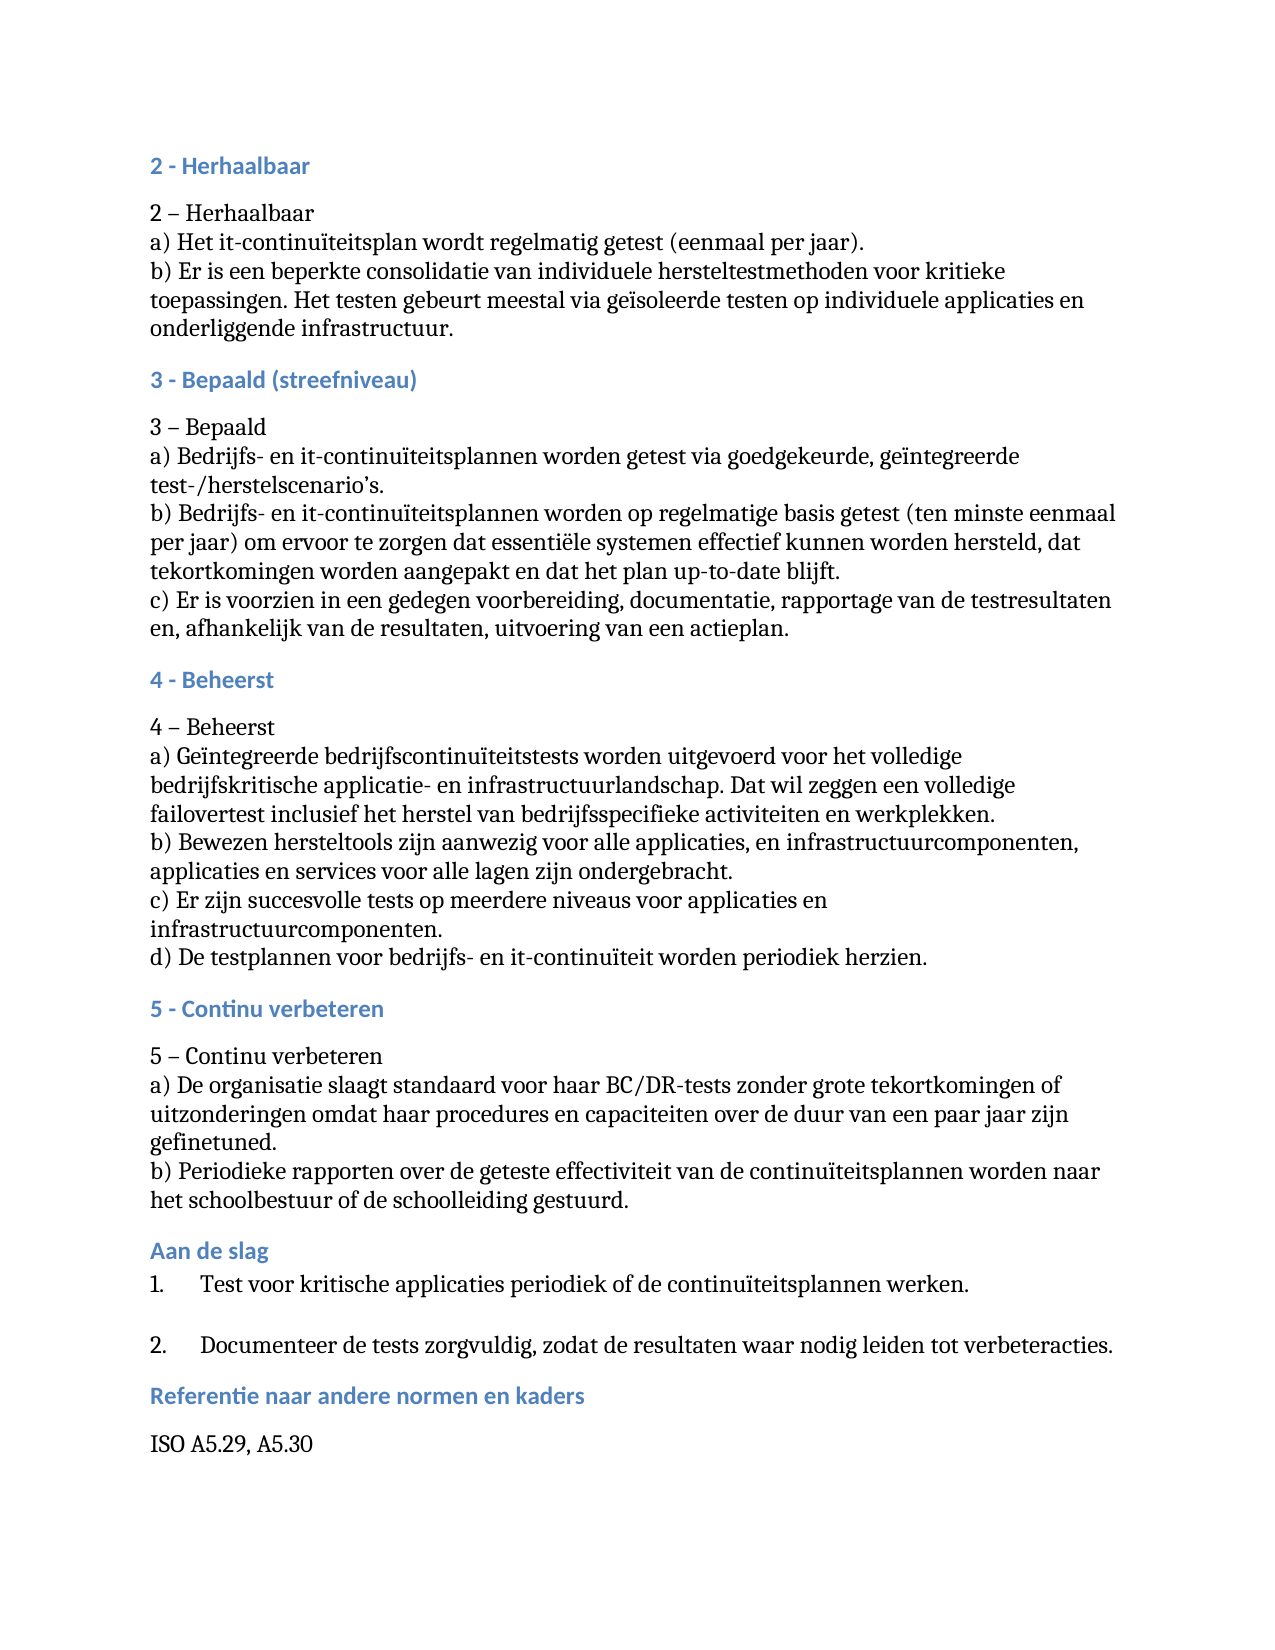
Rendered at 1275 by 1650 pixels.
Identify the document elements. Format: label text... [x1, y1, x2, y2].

list Test voor kritische applicaties periodiek of de continuïteitsplannen werken. [150, 1270, 1125, 1327]
text 4 – Beheerst a) Geïntegreerde bedrijfscontinuïteitstests worden uitgevoerd voor het volledige bedrijfskritische applicatie- en infrastructuurlandschap. Dat wil zeggen een volledige failovertest inclusief het herstel van bedrijfsspecifieke activiteiten en werkplekken. b) Bewezen hersteltools zijn aanwezig voor alle applicaties, en infrastructuurcomponenten, applicaties en services voor alle lagen zijn ondergebracht. c) Er zijn succesvolle tests op meerdere niveaus voor applicaties en infrastructuurcomponenten. d) De testplannen voor bedrijfs- en it-continuïteit worden periodiek herzien. [150, 713, 1125, 972]
text 2 – Herhaalbaar a) Het it-continuïteitsplan wordt regelmatig getest (eenmaal per jaar). b) Er is een beperkte consolidatie van individuele hersteltestmethoden voor kritieke toepassingen. Het testen gebeurt meestal via geïsoleerde testen op individuele applicaties en onderliggende infrastructuur. [150, 199, 1125, 343]
text 5 – Continu verbeteren a) De organisatie slaagt standaard voor haar BC/DR-tests zonder grote tekortkomingen of uitzonderingen omdat haar procedures en capaciteiten over de duur van een paar jaar zijn gefinetuned. b) Periodieke rapporten over de geteste effectiviteit van de continuïteitsplannen worden naar het schoolbestuur of de schoolleiding gestuurd. [150, 1042, 1125, 1214]
subtitle Aan de slag [150, 1235, 1125, 1266]
subtitle 5 - Continu verbeteren [150, 993, 1125, 1023]
text 3 – Bepaald a) Bedrijfs- en it-continuïteitsplannen worden getest via goedgekeurde, geïntegreerde test-/herstelscenario’s. b) Bedrijfs- en it-continuïteitsplannen worden op regelmatige basis getest (ten minste eenmaal per jaar) om ervoor te zorgen dat essentiële systemen effectief kunnen worden hersteld, dat tekortkomingen worden aangepakt en dat het plan up-to-date blijft. c) Er is voorzien in een gedegen voorbereiding, documentatie, rapportage van de testresultaten en, afhankelijk van de resultaten, uitvoering van een actieplan. [150, 413, 1125, 643]
subtitle 4 - Beheerst [150, 664, 1125, 694]
subtitle 2 - Herhaalbaar [150, 150, 1125, 181]
list Documenteer de tests zorgvuldig, zodat de resultaten waar nodig leiden tot verbeteracties. [150, 1331, 1125, 1360]
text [150, 1430, 1125, 1487]
subtitle 3 - Bepaald (streefniveau) [150, 364, 1125, 394]
subtitle Referentie naar andere normen en kaders [150, 1381, 1125, 1411]
